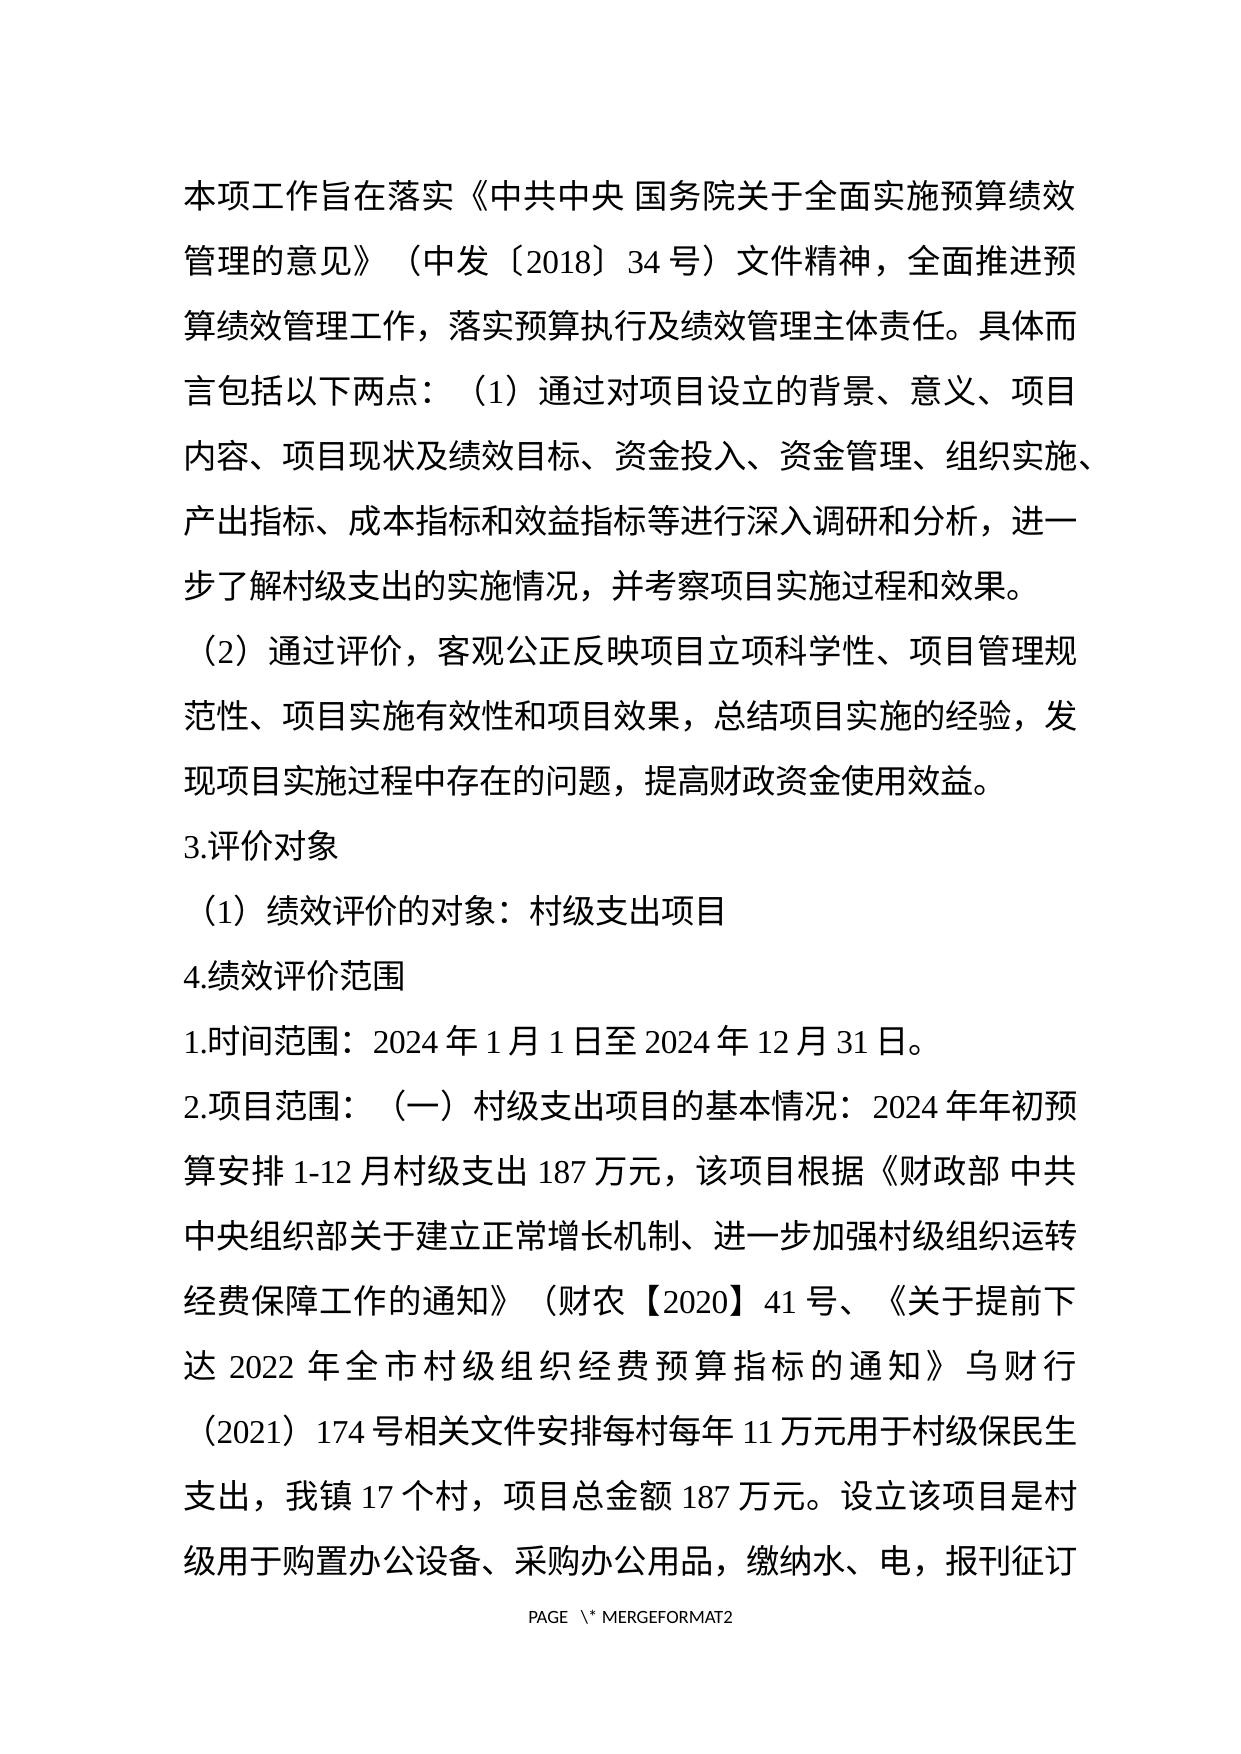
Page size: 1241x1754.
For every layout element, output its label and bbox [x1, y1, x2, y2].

text [183, 162, 1078, 1592]
